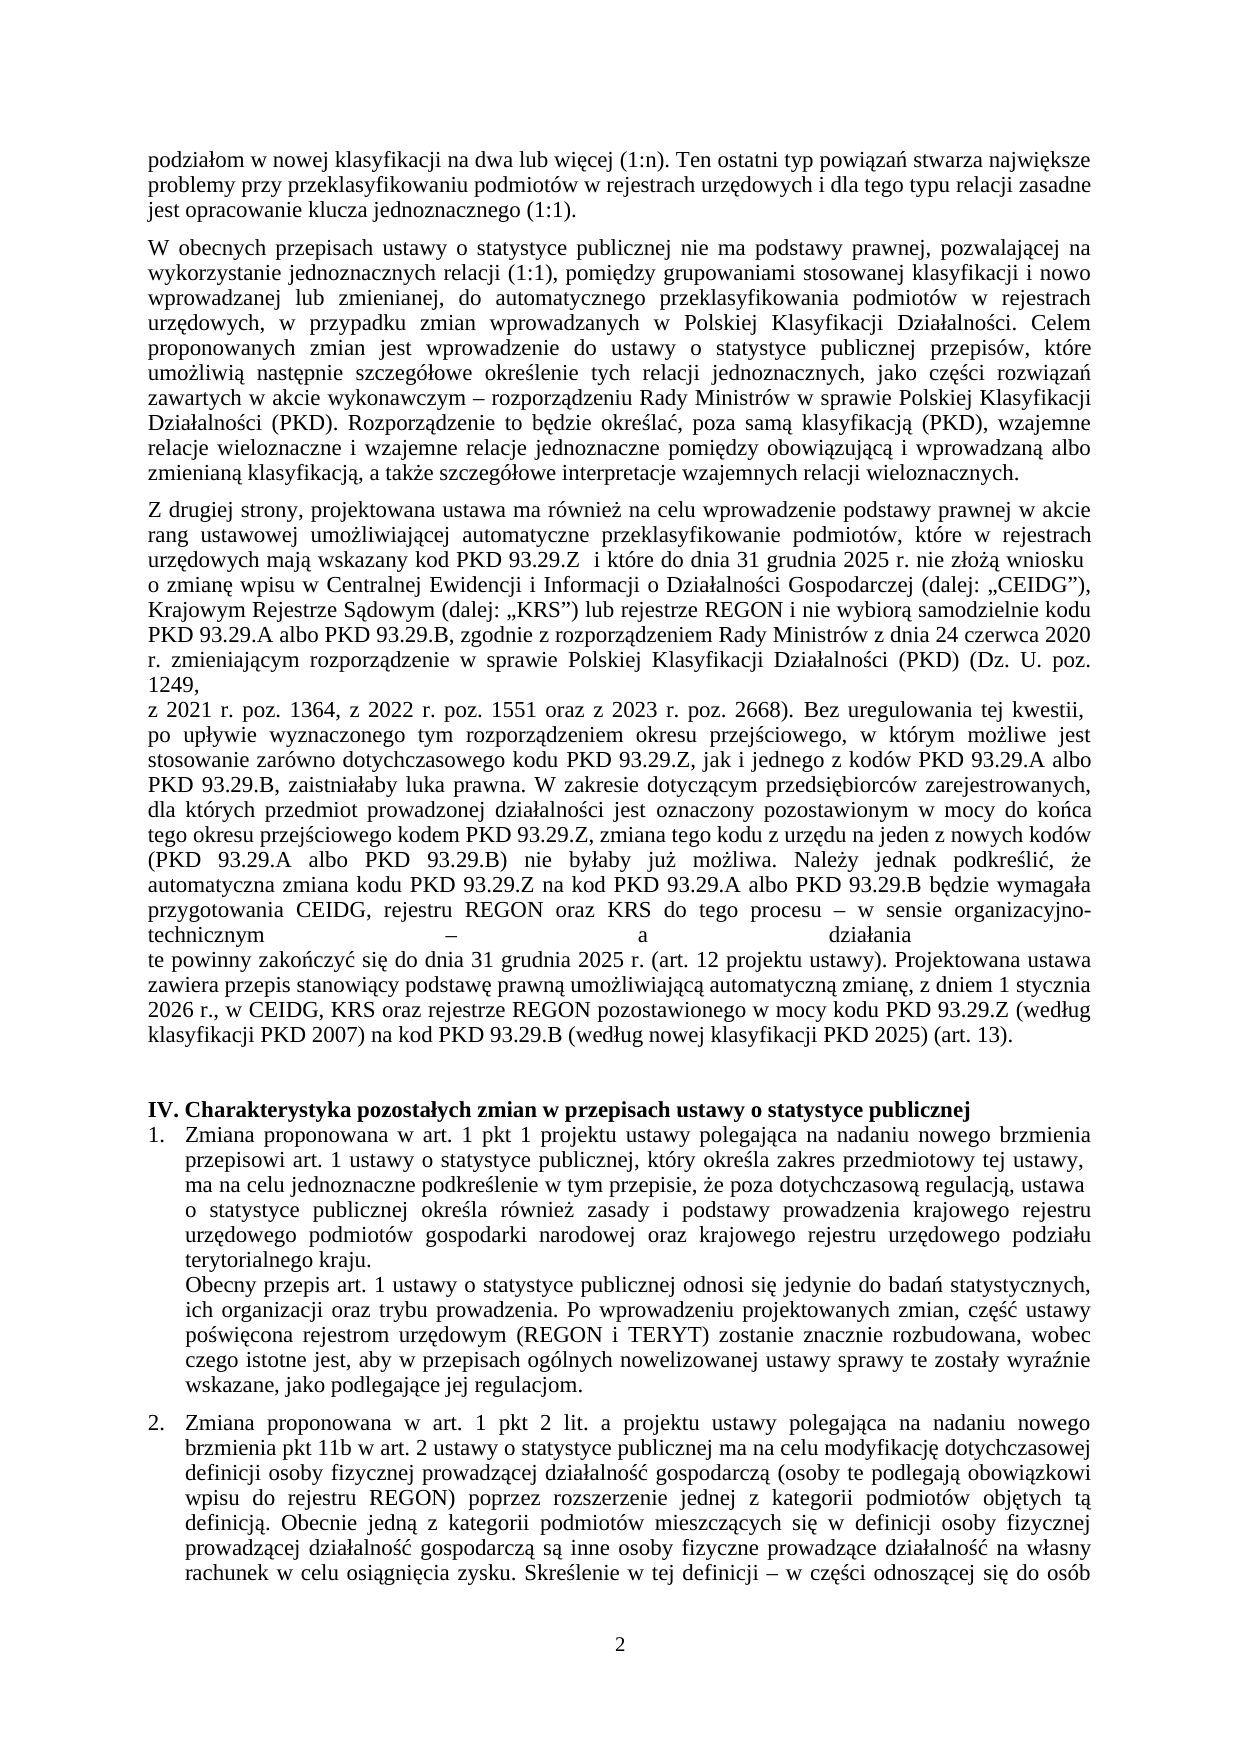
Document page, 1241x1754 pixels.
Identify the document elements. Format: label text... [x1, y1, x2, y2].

list W obecnych przepisach ustawy o statystyce publicznej nie ma podstawy prawnej, pozwalającej na wykorzystanie jednoznacznych relacji (1:1), pomiędzy grupowaniami stosowanej klasyfikacji i nowo wprowadzanej lub zmienianej, do automatycznego przeklasyfikowania podmiotów w rejestrach urzędowych, w przypadku zmian wprowadzanych w Polskiej Klasyfikacji Działalności. Celem proponowanych zmian jest wprowadzenie do ustawy o statystyce publicznej przepisów, które umożliwią następnie szczegółowe określenie tych relacji jednoznacznych, jako części rozwiązań zawartych w akcie wykonawczym – rozporządzeniu Rady Ministrów w sprawie Polskiej Klasyfikacji Działalności (PKD). Rozporządzenie to będzie określać, poza samą klasyfikacją (PKD), wzajemne relacje wieloznaczne i wzajemne relacje jednoznaczne pomiędzy obowiązującą i wprowadzaną albo zmienianą klasyfikacją, a także szczegółowe interpretacje wzajemnych relacji wieloznacznych. [148, 235, 1093, 485]
list Z drugiej strony, projektowana ustawa ma również na celu wprowadzenie podstawy prawnej w akcie rang ustawowej umożliwiającej automatyczne przeklasyfikowanie podmiotów, które w rejestrach urzędowych mają wskazany kod PKD 93.29.Z i które do dnia 31 grudnia 2025 r. nie złożą wniosku o zmianę wpisu w Centralnej Ewidencji i Informacji o Działalności Gospodarczej (dalej: „CEIDG”), Krajowym Rejestrze Sądowym (dalej: „KRS”) lub rejestrze REGON i nie wybiorą samodzielnie kodu PKD 93.29.A albo PKD 93.29.B, zgodnie z rozporządzeniem Rady Ministrów z dnia 24 czerwca 2020 r. zmieniającym rozporządzenie w sprawie Polskiej Klasyfikacji Działalności (PKD) (Dz. U. poz. 1249, z 2021 r. poz. 1364, z 2022 r. poz. 1551 oraz z 2023 r. poz. 2668). Bez uregulowania tej kwestii, po upływie wyznaczonego tym rozporządzeniem okresu przejściowego, w którym możliwe jest stosowanie zarówno dotychczasowego kodu PKD 93.29.Z, jak i jednego z kodów PKD 93.29.A albo PKD 93.29.B, zaistniałaby luka prawna. W zakresie dotyczącym przedsiębiorców zarejestrowanych, dla których przedmiot prowadzonej działalności jest oznaczony pozostawionym w mocy do końca tego okresu przejściowego kodem PKD 93.29.Z, zmiana tego kodu z urzędu na jeden z nowych kodów (PKD 93.29.A albo PKD 93.29.B) nie byłaby już możliwa. Należy jednak podkreślić, że automatyczna zmiana kodu PKD 93.29.Z na kod PKD 93.29.A albo PKD 93.29.B będzie wymagała przygotowania CEIDG, rejestru REGON oraz KRS do tego procesu – w sensie organizacyjno-technicznym – a działania te powinny zakończyć się do dnia 31 grudnia 2025 r. (art. 12 projektu ustawy). Projektowana ustawa zawiera przepis stanowiący podstawę prawną umożliwiającą automatyczną zmianę, z dniem 1 stycznia 2026 r., w CEIDG, KRS oraz rejestrze REGON pozostawionego w mocy kodu PKD 93.29.Z (według klasyfikacji PKD 2007) na kod PKD 93.29.B (według nowej klasyfikacji PKD 2025) (art. 13). [148, 498, 1093, 1048]
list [148, 148, 1093, 223]
list Obecny przepis art. 1 ustawy o statystyce publicznej odnosi się jedynie do badań statystycznych, ich organizacji oraz trybu prowadzenia. Po wprowadzeniu projektowanych zmian, część ustawy poświęcona rejestrom urzędowym (REGON i TERYT) zostanie znacznie rozbudowana, wobec czego istotne jest, aby w przepisach ogólnych nowelizowanej ustawy sprawy te zostały wyraźnie wskazane, jako podlegające jej regulacjom. [185, 1273, 1093, 1398]
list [148, 1410, 1093, 1585]
text IV. Charakterystyka pozostałych zmian w przepisach ustawy o statystyce publicznej [148, 1098, 1093, 1123]
list Zmiana proponowana w art. 1 pkt 1 projektu ustawy polegająca na nadaniu nowego brzmienia przepisowi art. 1 ustawy o statystyce publicznej, który określa zakres przedmiotowy tej ustawy, ma na celu jednoznaczne podkreślenie w tym przepisie, że poza dotychczasową regulacją, ustawa o statystyce publicznej określa również zasady i podstawy prowadzenia krajowego rejestru urzędowego podmiotów gospodarki narodowej oraz krajowego rejestru urzędowego podziału terytorialnego kraju. [148, 1123, 1093, 1273]
